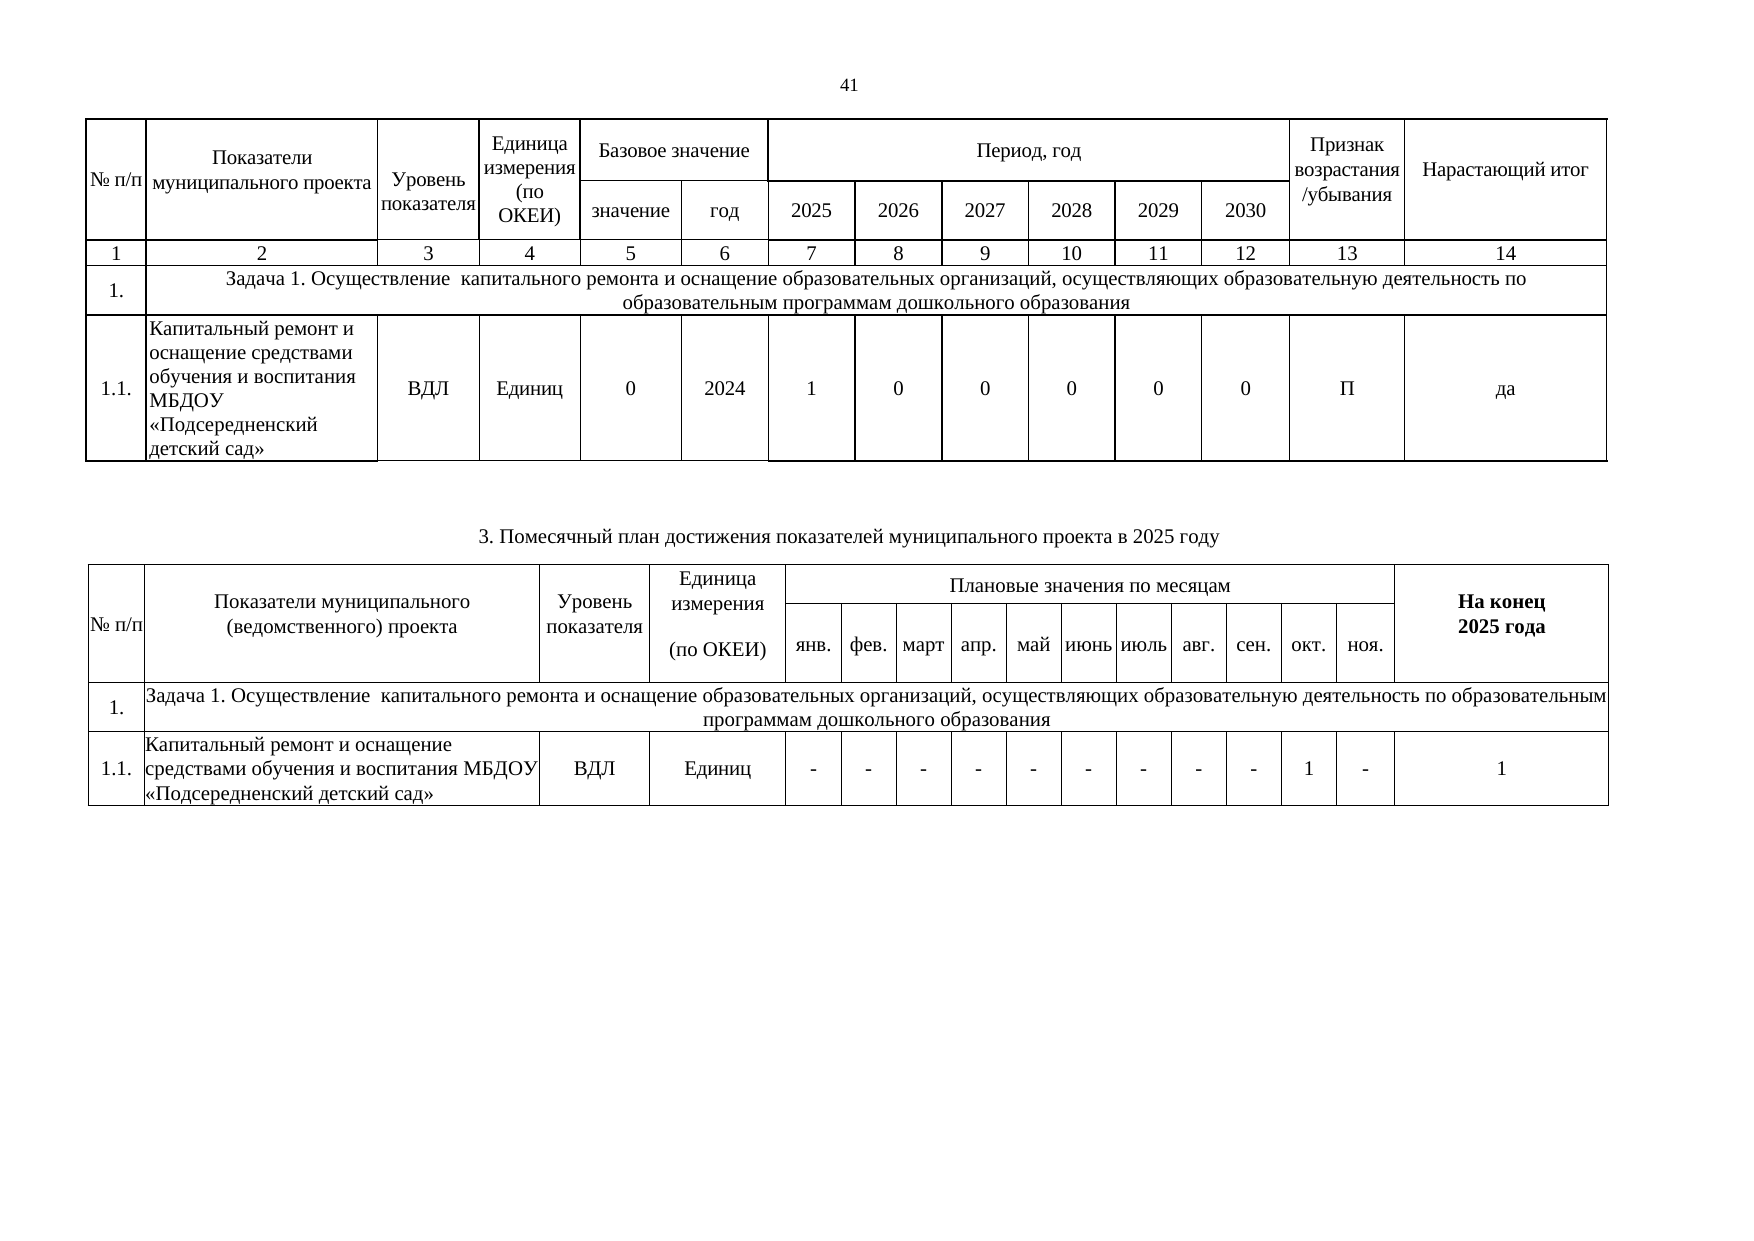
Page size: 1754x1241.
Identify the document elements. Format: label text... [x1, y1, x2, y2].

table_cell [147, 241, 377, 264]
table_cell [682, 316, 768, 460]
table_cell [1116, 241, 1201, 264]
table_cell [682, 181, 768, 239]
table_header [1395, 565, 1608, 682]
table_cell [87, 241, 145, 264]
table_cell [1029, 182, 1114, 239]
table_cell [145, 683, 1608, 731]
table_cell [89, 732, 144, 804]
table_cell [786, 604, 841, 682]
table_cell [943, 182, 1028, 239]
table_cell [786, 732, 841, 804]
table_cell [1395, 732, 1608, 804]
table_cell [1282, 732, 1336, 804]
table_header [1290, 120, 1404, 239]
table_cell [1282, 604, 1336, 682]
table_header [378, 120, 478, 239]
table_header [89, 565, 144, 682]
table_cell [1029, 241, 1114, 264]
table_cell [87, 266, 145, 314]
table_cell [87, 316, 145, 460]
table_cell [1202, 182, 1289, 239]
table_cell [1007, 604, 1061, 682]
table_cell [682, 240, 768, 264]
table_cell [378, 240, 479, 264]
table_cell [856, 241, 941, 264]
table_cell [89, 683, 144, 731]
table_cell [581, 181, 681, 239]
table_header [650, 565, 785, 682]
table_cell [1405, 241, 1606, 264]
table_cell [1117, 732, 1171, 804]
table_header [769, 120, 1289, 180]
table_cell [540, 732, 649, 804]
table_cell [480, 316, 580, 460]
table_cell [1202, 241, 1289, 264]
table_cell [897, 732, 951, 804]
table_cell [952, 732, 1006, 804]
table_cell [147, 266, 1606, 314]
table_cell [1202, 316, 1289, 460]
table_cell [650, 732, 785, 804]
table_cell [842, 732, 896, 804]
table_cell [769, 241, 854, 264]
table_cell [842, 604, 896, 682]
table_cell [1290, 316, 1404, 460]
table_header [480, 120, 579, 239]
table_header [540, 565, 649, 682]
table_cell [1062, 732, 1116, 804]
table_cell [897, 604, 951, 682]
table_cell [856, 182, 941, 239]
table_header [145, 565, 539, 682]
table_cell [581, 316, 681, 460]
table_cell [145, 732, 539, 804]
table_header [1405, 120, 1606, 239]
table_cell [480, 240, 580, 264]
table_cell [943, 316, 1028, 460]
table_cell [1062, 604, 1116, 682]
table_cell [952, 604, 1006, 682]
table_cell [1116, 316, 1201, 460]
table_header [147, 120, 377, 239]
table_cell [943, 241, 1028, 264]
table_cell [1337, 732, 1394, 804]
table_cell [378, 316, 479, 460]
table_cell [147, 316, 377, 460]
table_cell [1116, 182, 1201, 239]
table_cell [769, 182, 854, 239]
text 3. Помесячный план достижения показателей муниципального проекта в 2025 году [89, 524, 1609, 548]
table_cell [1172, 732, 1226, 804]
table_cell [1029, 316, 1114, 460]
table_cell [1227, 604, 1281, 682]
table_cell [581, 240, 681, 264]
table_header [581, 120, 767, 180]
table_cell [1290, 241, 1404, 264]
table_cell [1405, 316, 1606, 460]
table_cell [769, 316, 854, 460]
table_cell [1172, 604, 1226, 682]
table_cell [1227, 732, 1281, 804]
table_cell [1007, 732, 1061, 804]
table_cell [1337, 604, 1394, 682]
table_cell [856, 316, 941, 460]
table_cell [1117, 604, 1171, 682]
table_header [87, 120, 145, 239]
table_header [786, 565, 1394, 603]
